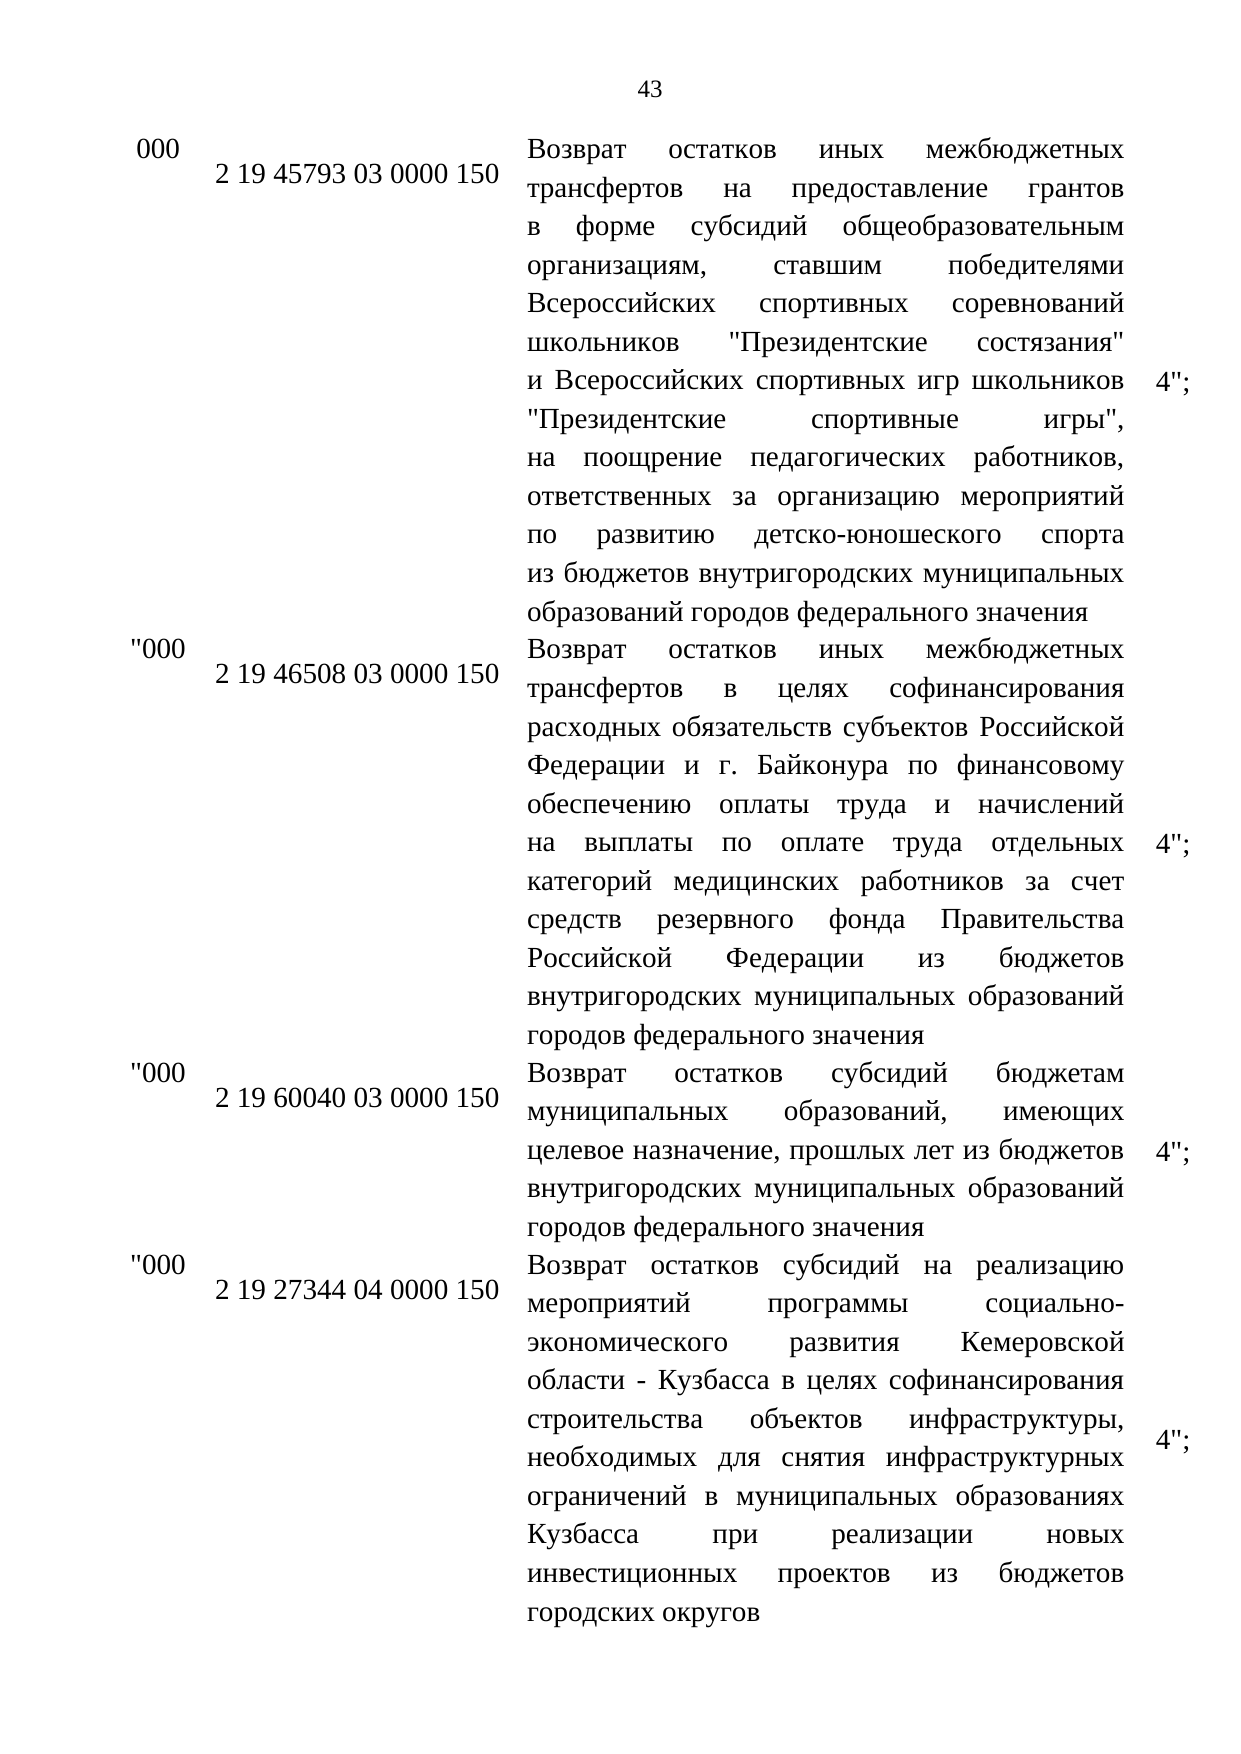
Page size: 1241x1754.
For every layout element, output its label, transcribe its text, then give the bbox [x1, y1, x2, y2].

table_cell 4"; [1136, 1247, 1210, 1631]
table_cell "000 [117, 1247, 198, 1631]
table_cell 4"; [1136, 131, 1210, 632]
table_cell 2 19 46508 03 0000 150 [199, 632, 516, 1055]
table_cell 4"; [1136, 632, 1210, 1055]
table_cell Возврат остатков иных межбюджетных трансфертов в целях софинансирования расходных обязательств субъектов Российской Федерации и г. Байконура по финансовому обеспечению оплаты труда и начислений на выплаты по оплате труда отдельных категорий медицинских работников за счет средств резервного фонда Правительства Российской Федерации из бюджетов внутригородских муниципальных образований городов федерального значения [516, 632, 1136, 1055]
table_cell Возврат остатков субсидий бюджетам муниципальных образований, имеющих целевое назначение, прошлых лет из бюджетов внутригородских муниципальных образований городов федерального значения [516, 1055, 1136, 1247]
table_cell Возврат остатков субсидий на реализацию мероприятий программы социально-экономического развития Кемеровской области - Кузбасса в целях софинансирования строительства объектов инфраструктуры, необходимых для снятия инфраструктурных ограничений в муниципальных образованиях Кузбасса при реализации новых инвестиционных проектов из бюджетов городских округов [516, 1247, 1136, 1631]
table_cell "000 [117, 1055, 198, 1247]
table_cell 2 19 45793 03 0000 150 [199, 131, 516, 632]
table_cell 2 19 27344 04 0000 150 [199, 1247, 516, 1631]
table_cell 2 19 60040 03 0000 150 [199, 1055, 516, 1247]
table_cell 4"; [1136, 1055, 1210, 1247]
table_cell "000 [117, 632, 198, 1055]
table_cell 000 [117, 131, 198, 632]
table_cell Возврат остатков иных межбюджетных трансфертов на предоставление грантов в форме субсидий общеобразовательным организациям, ставшим победителями Всероссийских спортивных соревнований школьников "Президентские состязания" и Всероссийских спортивных игр школьников "Президентские спортивные игры", на поощрение педагогических работников, ответственных за организацию мероприятий по развитию детско-юношеского спорта из бюджетов внутригородских муниципальных образований городов федерального значения [516, 131, 1136, 632]
